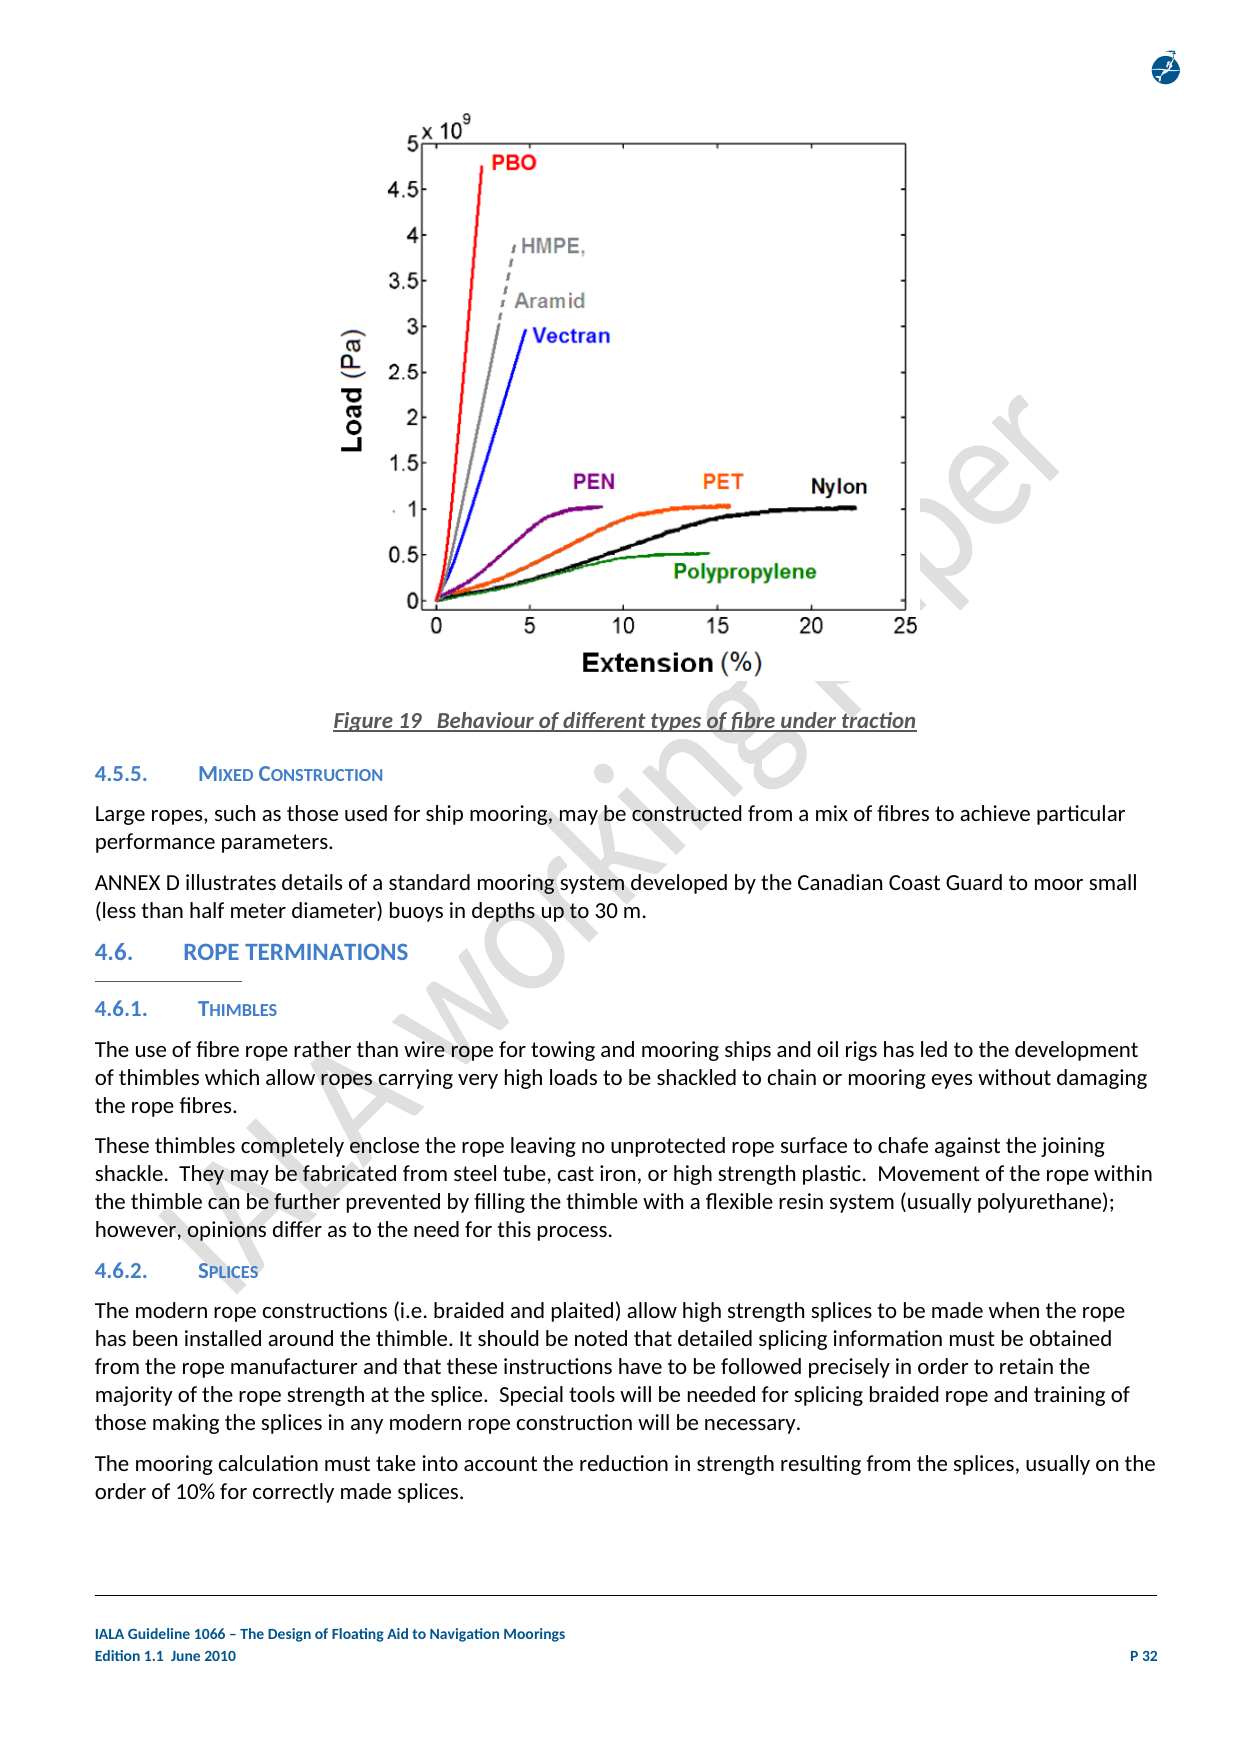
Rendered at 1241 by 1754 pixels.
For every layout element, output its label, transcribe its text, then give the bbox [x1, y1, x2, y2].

subtitle Thimbles [94, 994, 1157, 1022]
text The use of fibre rope rather than wire rope for towing and mooring ships and oil rigs has led to the development of thimbles which allow ropes carrying very high loads to be shackled to chain or mooring eyes without damaging the rope fibres. [94, 1035, 1157, 1119]
picture [332, 113, 920, 681]
text The modern rope constructions (i.e. braided and plaited) allow high strength splices to be made when the rope has been installed around the thimble. It should be noted that detailed splicing information must be obtained from the rope manufacturer and that these instructions have to be followed precisely in order to retain the majority of the rope strength at the splice. Special tools will be needed for splicing braided rope and training of those making the splices in any modern rope construction will be necessary. [94, 1296, 1157, 1436]
text Large ropes, such as those used for ship mooring, may be constructed from a mix of fibres to achieve particular performance parameters. [94, 799, 1157, 856]
picture [1120, 0, 1239, 119]
subtitle Splices [94, 1256, 1157, 1284]
subtitle Mixed Construction [94, 759, 1157, 787]
subtitle Rope Terminations [94, 937, 1157, 967]
text ANNEX D illustrates details of a standard mooring system developed by the Canadian Coast Guard to moor small (less than half meter diameter) buoys in depths up to 30 m. [94, 868, 1157, 924]
text These thimbles completely enclose the rope leaving no unprotected rope surface to chafe against the joining shackle. They may be fabricated from steel tube, cast iron, or high strength plastic. Movement of the rope within the thimble can be further prevented by filling the thimble with a flexible resin system (usually polyurethane); however, opinions differ as to the need for this process. [94, 1131, 1157, 1243]
text The mooring calculation must take into account the reduction in strength resulting from the splices, usually on the order of 10% for correctly made splices. [94, 1449, 1157, 1505]
text Behaviour of different types of fibre under traction [94, 706, 1157, 734]
